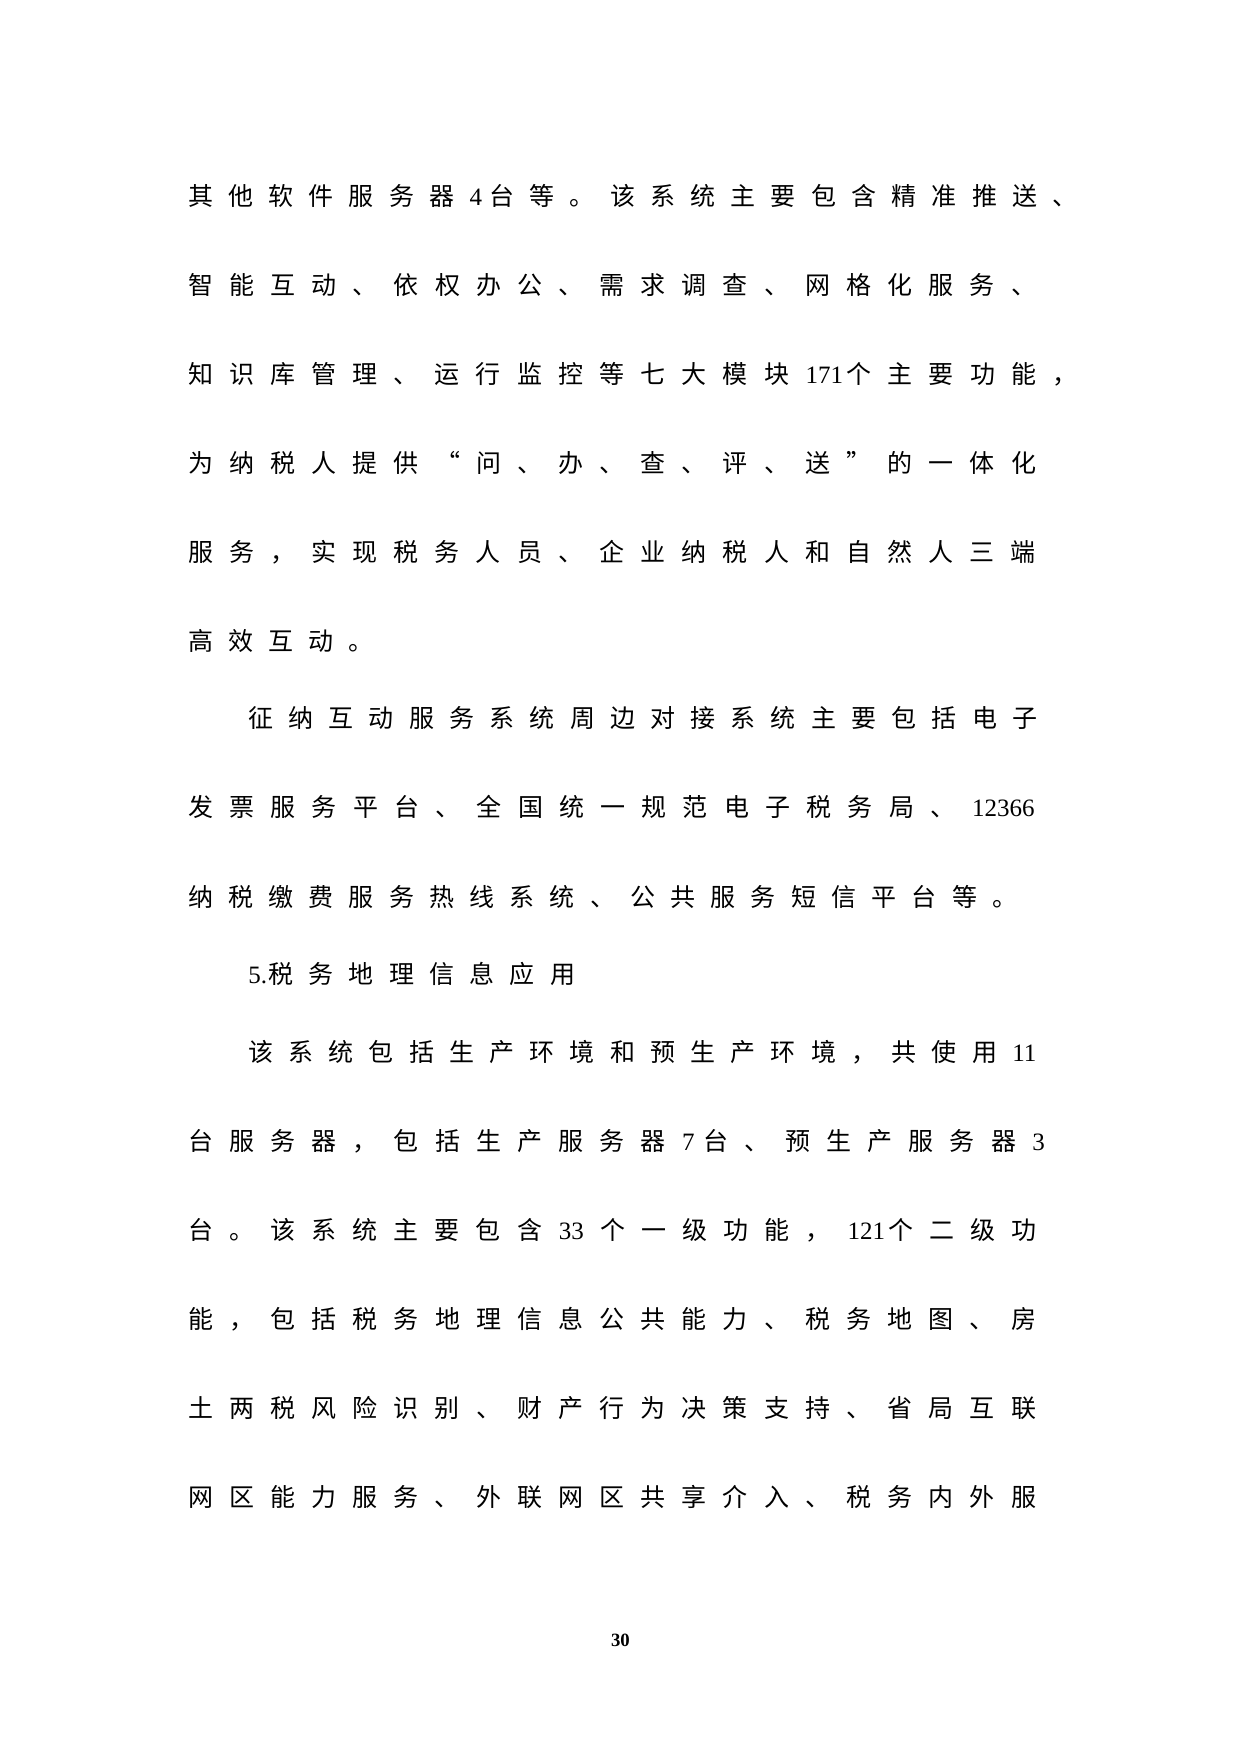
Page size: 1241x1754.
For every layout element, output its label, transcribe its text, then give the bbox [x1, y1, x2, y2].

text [188, 1020, 1052, 1525]
text 征纳互动服务系统周边对接系统主要包括电子发票服务平台、全国统一规范电子税务局、12366纳税缴费服务热线系统、公共服务短信平台等。 [188, 687, 1052, 925]
text 5.税务地理信息应用 [188, 943, 1052, 1002]
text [188, 164, 1052, 669]
